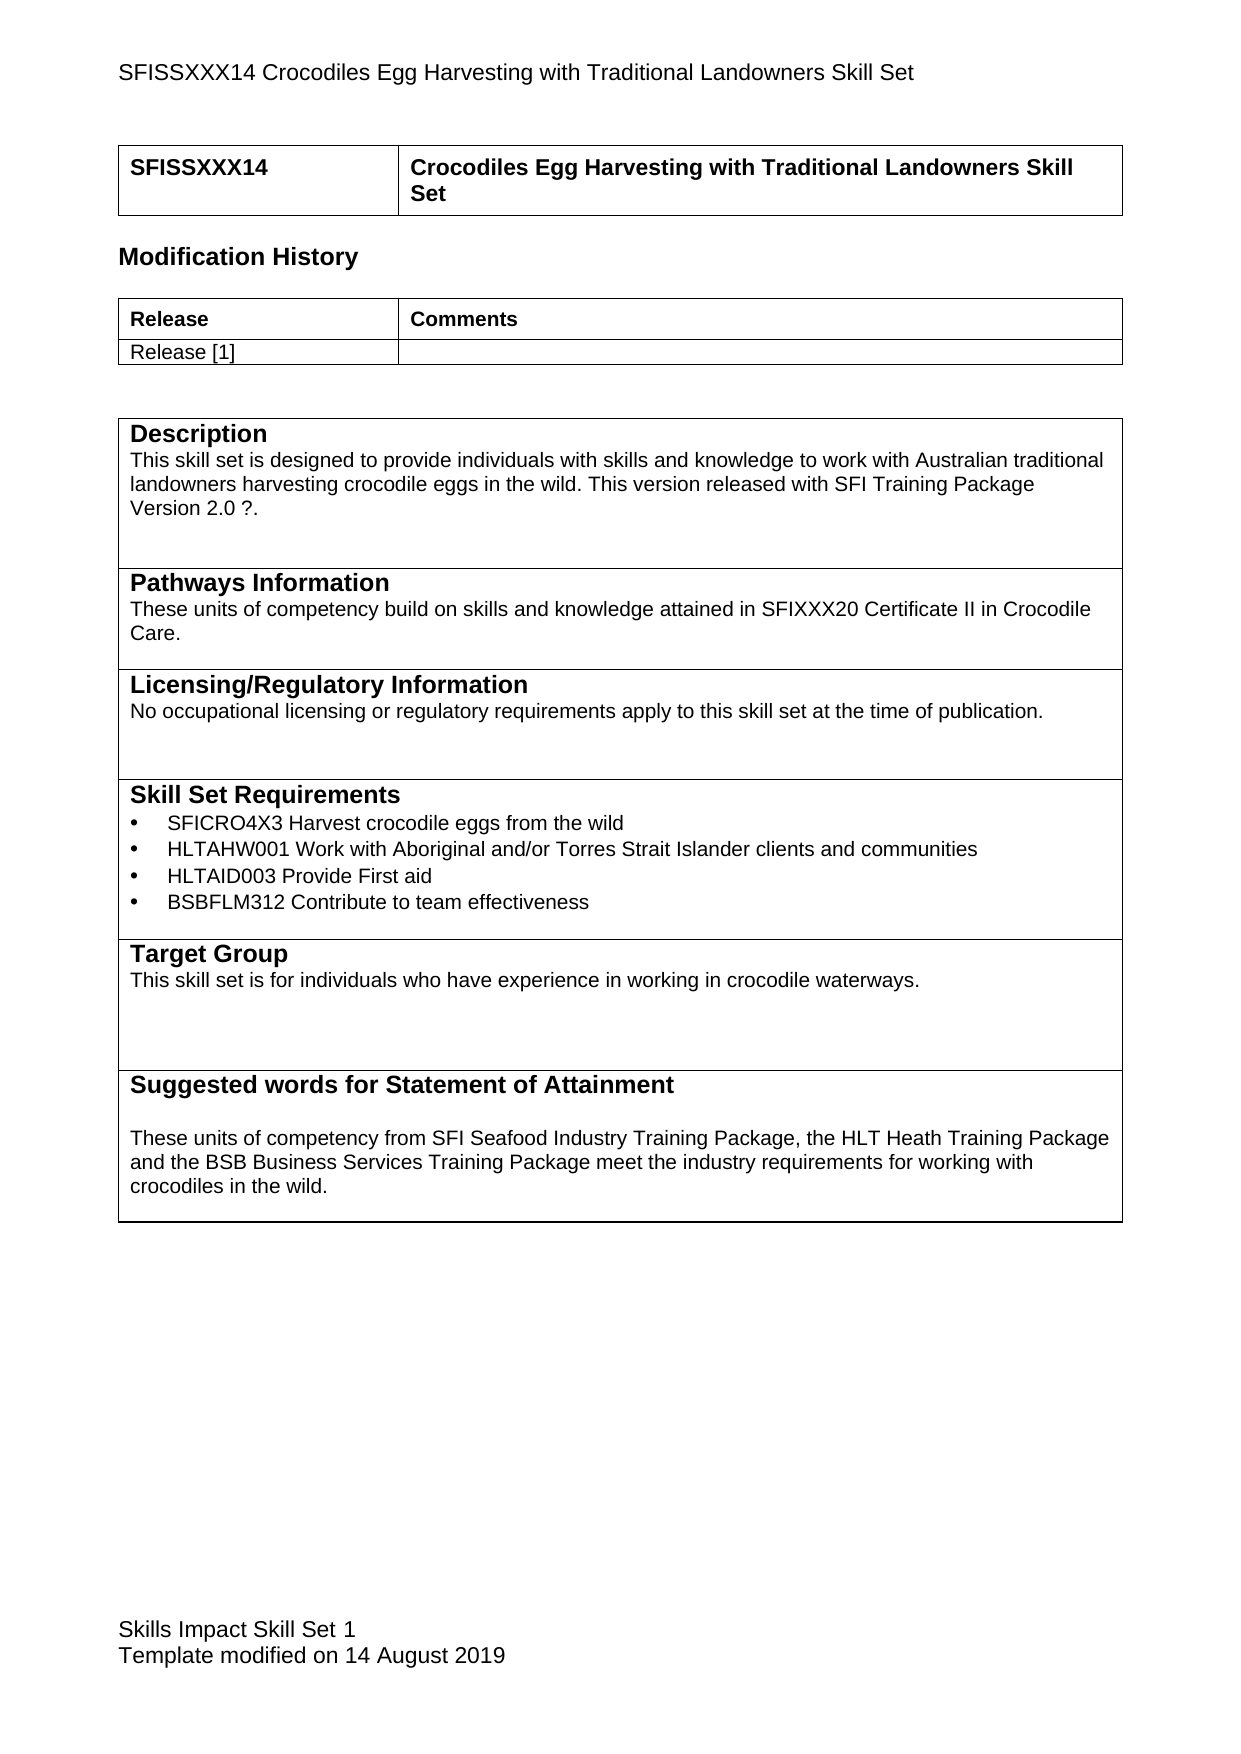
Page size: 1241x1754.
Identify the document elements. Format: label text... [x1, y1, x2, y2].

table_header Crocodiles Egg Harvesting with Traditional Landowners Skill Set [399, 146, 1122, 215]
table_cell Suggested words for Statement of Attainment These units of competency from SFI Seafood Industry Training Package, the HLT Heath Training Package and the BSB Business Services Training Package meet the industry requirements for working with crocodiles in the wild. [119, 1071, 1122, 1221]
table_cell [399, 340, 1122, 364]
table_cell Target Group This skill set is for individuals who have experience in working in crocodile waterways. [119, 940, 1122, 1069]
table_cell Pathways Information These units of competency build on skills and knowledge attained in SFIXXX20 Certificate II in Crocodile Care. [119, 569, 1122, 669]
table_header Description This skill set is designed to provide individuals with skills and knowledge to work with Australian traditional landowners harvesting crocodile eggs in the wild. This version released with SFI Training Package Version 2.0 ?. [119, 419, 1122, 567]
table_header SFISSXXX14 [119, 146, 398, 215]
table_header Release [119, 299, 398, 339]
table_cell Release [1] [119, 340, 398, 364]
table_cell Skill Set Requirements SFICRO4X3 Harvest crocodile eggs from the wild HLTAHW001 Work with Aboriginal and/or Torres Strait Islander clients and communities HLTAID003 Provide First aid BSBFLM312 Contribute to team effectiveness [119, 780, 1122, 938]
table_header Comments [399, 299, 1122, 339]
table_cell Licensing/Regulatory Information No occupational licensing or regulatory requirements apply to this skill set at the time of publication. [119, 670, 1122, 779]
subtitle Modification History [118, 242, 1122, 271]
